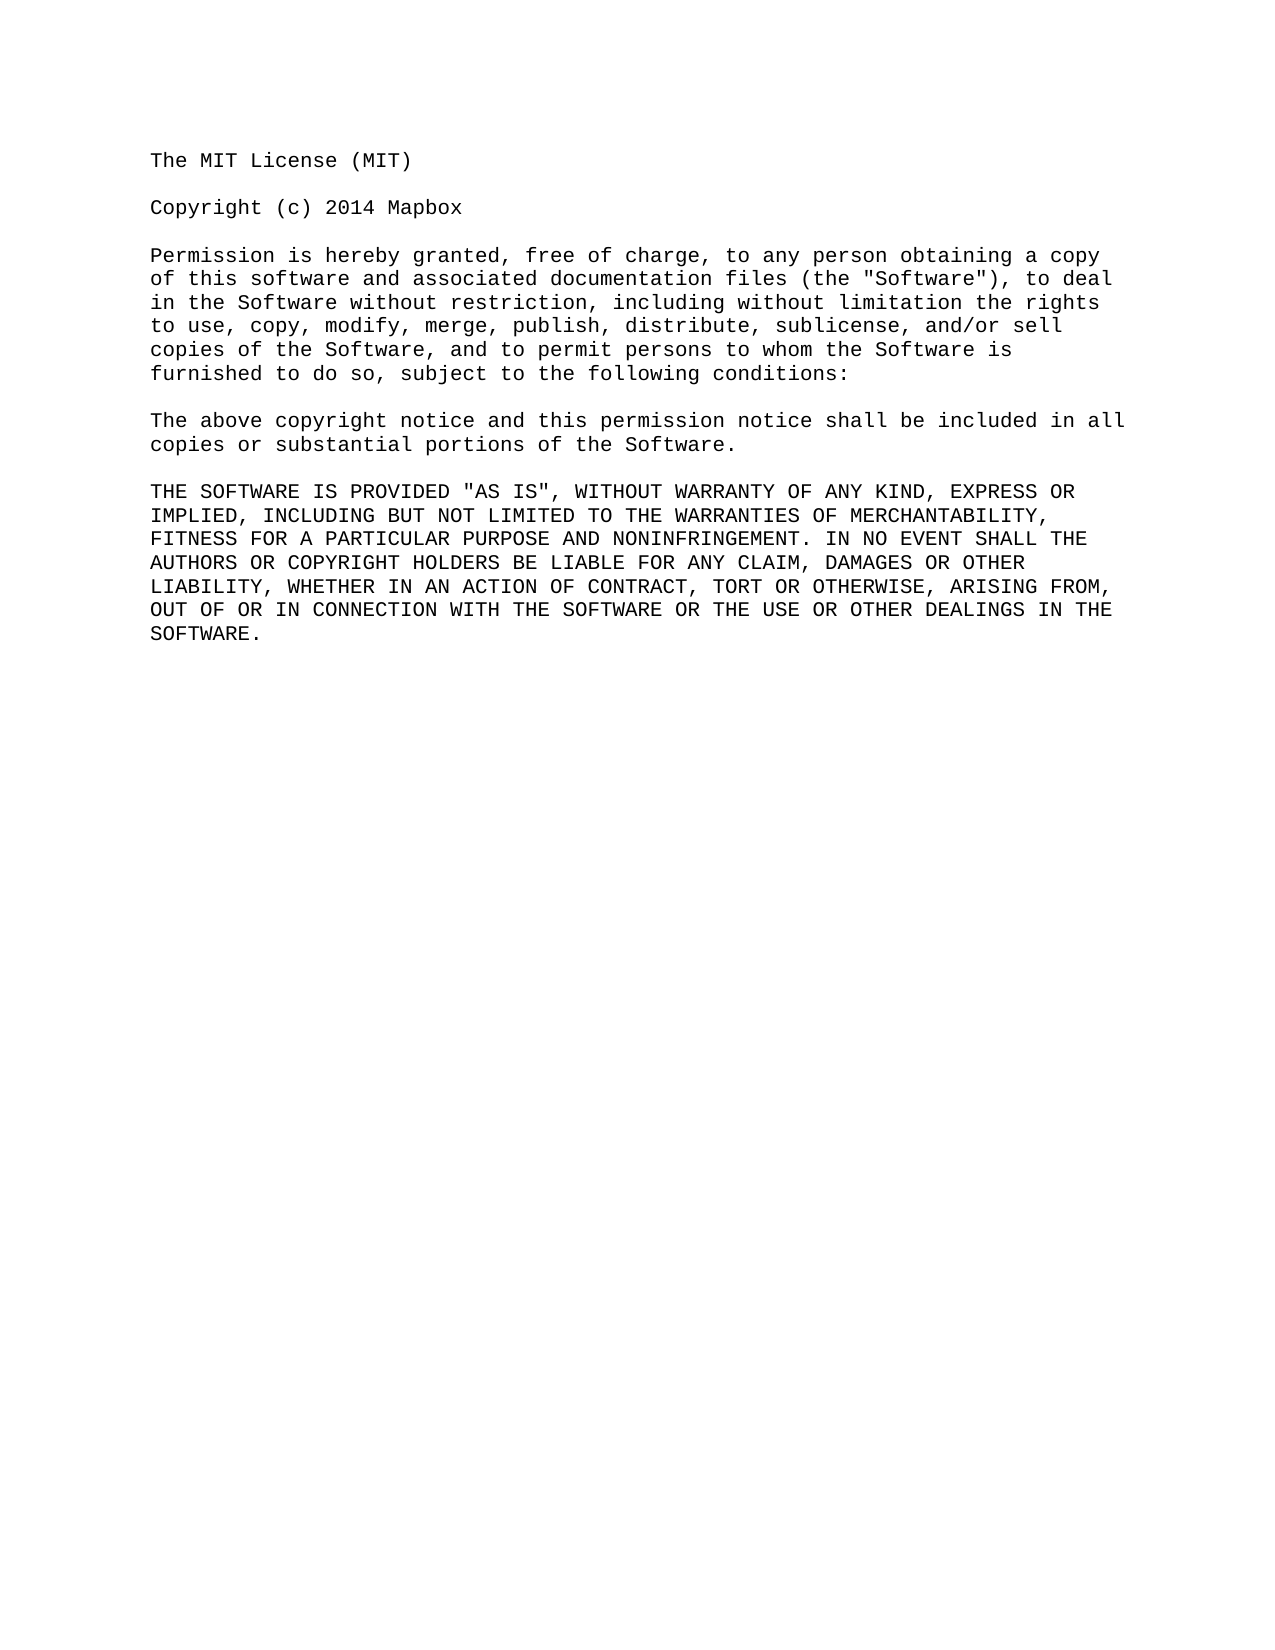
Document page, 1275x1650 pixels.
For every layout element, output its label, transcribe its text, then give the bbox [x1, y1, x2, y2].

text in the Software without restriction, including without limitation the rights [150, 292, 1125, 316]
text copies of the Software, and to permit persons to whom the Software is [150, 339, 1125, 363]
text THE SOFTWARE IS PROVIDED "AS IS", WITHOUT WARRANTY OF ANY KIND, EXPRESS OR [150, 481, 1125, 505]
text IMPLIED, INCLUDING BUT NOT LIMITED TO THE WARRANTIES OF MERCHANTABILITY, [150, 505, 1125, 528]
text FITNESS FOR A PARTICULAR PURPOSE AND NONINFRINGEMENT. IN NO EVENT SHALL THE [150, 528, 1125, 552]
text of this software and associated documentation files (the "Software"), to deal [150, 268, 1125, 292]
text LIABILITY, WHETHER IN AN ACTION OF CONTRACT, TORT OR OTHERWISE, ARISING FROM, [150, 576, 1125, 599]
text SOFTWARE. [150, 623, 1125, 647]
text furnished to do so, subject to the following conditions: [150, 363, 1125, 386]
text copies or substantial portions of the Software. [150, 434, 1125, 457]
text The above copyright notice and this permission notice shall be included in all [150, 410, 1125, 434]
text OUT OF OR IN CONNECTION WITH THE SOFTWARE OR THE USE OR OTHER DEALINGS IN THE [150, 599, 1125, 623]
text to use, copy, modify, merge, publish, distribute, sublicense, and/or sell [150, 316, 1125, 339]
text The MIT License (MIT) [150, 150, 1125, 174]
text Permission is hereby granted, free of charge, to any person obtaining a copy [150, 244, 1125, 268]
text AUTHORS OR COPYRIGHT HOLDERS BE LIABLE FOR ANY CLAIM, DAMAGES OR OTHER [150, 552, 1125, 576]
text Copyright (c) 2014 Mapbox [150, 197, 1125, 221]
